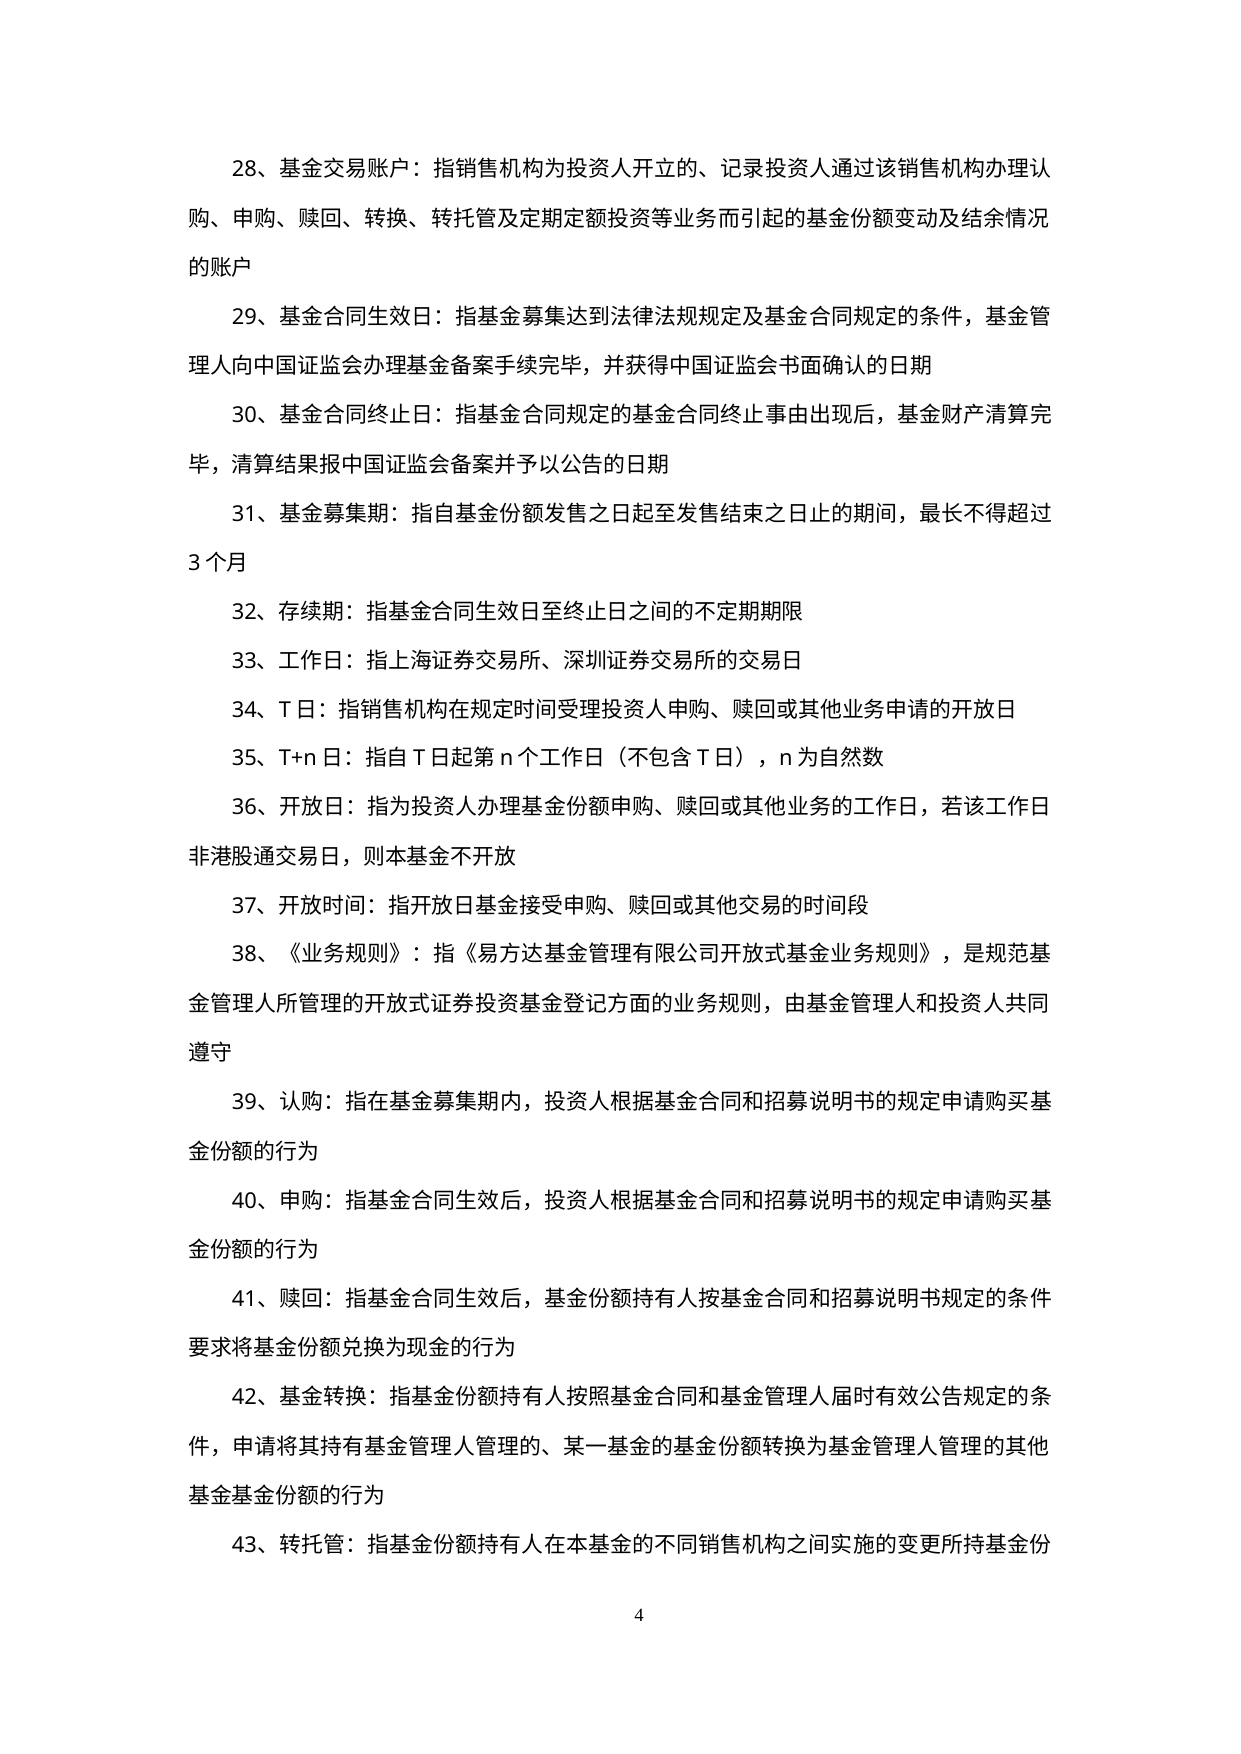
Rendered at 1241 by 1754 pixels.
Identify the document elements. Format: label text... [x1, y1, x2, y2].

text 38、《业务规则》：指《易方达基金管理有限公司开放式基金业务规则》，是规范基金管理人所管理的开放式证券投资基金登记方面的业务规则，由基金管理人和投资人共同遵守 [188, 1018, 1052, 1068]
text 33、工作日：指上海证券交易所、深圳证券交易所的交易日 [188, 642, 1052, 675]
text 31、基金募集期：指自基金份额发售之日起至发售结束之日止的期间，最长不得超过3个月 [188, 495, 1052, 577]
text 38、《业务规则》：指《易方达基金管理有限公司开放式基金业务规则》，是规范基金管理人所管理的开放式证券投资基金登记方面的业务规则，由基金管理人和投资人共同遵守 [188, 936, 1052, 986]
text 42、基金转换：指基金份额持有人按照基金合同和基金管理人届时有效公告规定的条件，申请将其持有基金管理人管理的、某一基金的基金份额转换为基金管理人管理的其他基金基金份额的行为 [188, 1379, 1052, 1429]
text 39、认购：指在基金募集期内，投资人根据基金合同和招募说明书的规定申请购买基金份额的行为 [188, 1084, 1052, 1166]
text 28、基金交易账户：指销售机构为投资人开立的、记录投资人通过该销售机构办理认购、申购、赎回、转换、转托管及定期定额投资等业务而引起的基金份额变动及结余情况的账户 [188, 150, 1052, 201]
text 42、基金转换：指基金份额持有人按照基金合同和基金管理人届时有效公告规定的条件，申请将其持有基金管理人管理的、某一基金的基金份额转换为基金管理人管理的其他基金基金份额的行为 [188, 1460, 1052, 1511]
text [188, 1526, 1052, 1559]
text 32、存续期：指基金合同生效日至终止日之间的不定期期限 [188, 593, 1052, 626]
text 34、T日：指销售机构在规定时间受理投资人申购、赎回或其他业务申请的开放日 [188, 691, 1052, 724]
text 28、基金交易账户：指销售机构为投资人开立的、记录投资人通过该销售机构办理认购、申购、赎回、转换、转托管及定期定额投资等业务而引起的基金份额变动及结余情况的账户 [188, 232, 1052, 282]
text 30、基金合同终止日：指基金合同规定的基金合同终止事由出现后，基金财产清算完毕，清算结果报中国证监会备案并予以公告的日期 [188, 397, 1052, 479]
text 37、开放时间：指开放日基金接受申购、赎回或其他交易的时间段 [188, 887, 1052, 920]
text 36、开放日：指为投资人办理基金份额申购、赎回或其他业务的工作日，若该工作日非港股通交易日，则本基金不开放 [188, 789, 1052, 871]
text 35、T+n日：指自T日起第n个工作日（不包含T日），n为自然数 [188, 740, 1052, 773]
text 29、基金合同生效日：指基金募集达到法律法规规定及基金合同规定的条件，基金管理人向中国证监会办理基金备案手续完毕，并获得中国证监会书面确认的日期 [188, 298, 1052, 381]
text 40、申购：指基金合同生效后，投资人根据基金合同和招募说明书的规定申请购买基金份额的行为 [188, 1182, 1052, 1264]
text 41、赎回：指基金合同生效后，基金份额持有人按基金合同和招募说明书规定的条件要求将基金份额兑换为现金的行为 [188, 1280, 1052, 1363]
